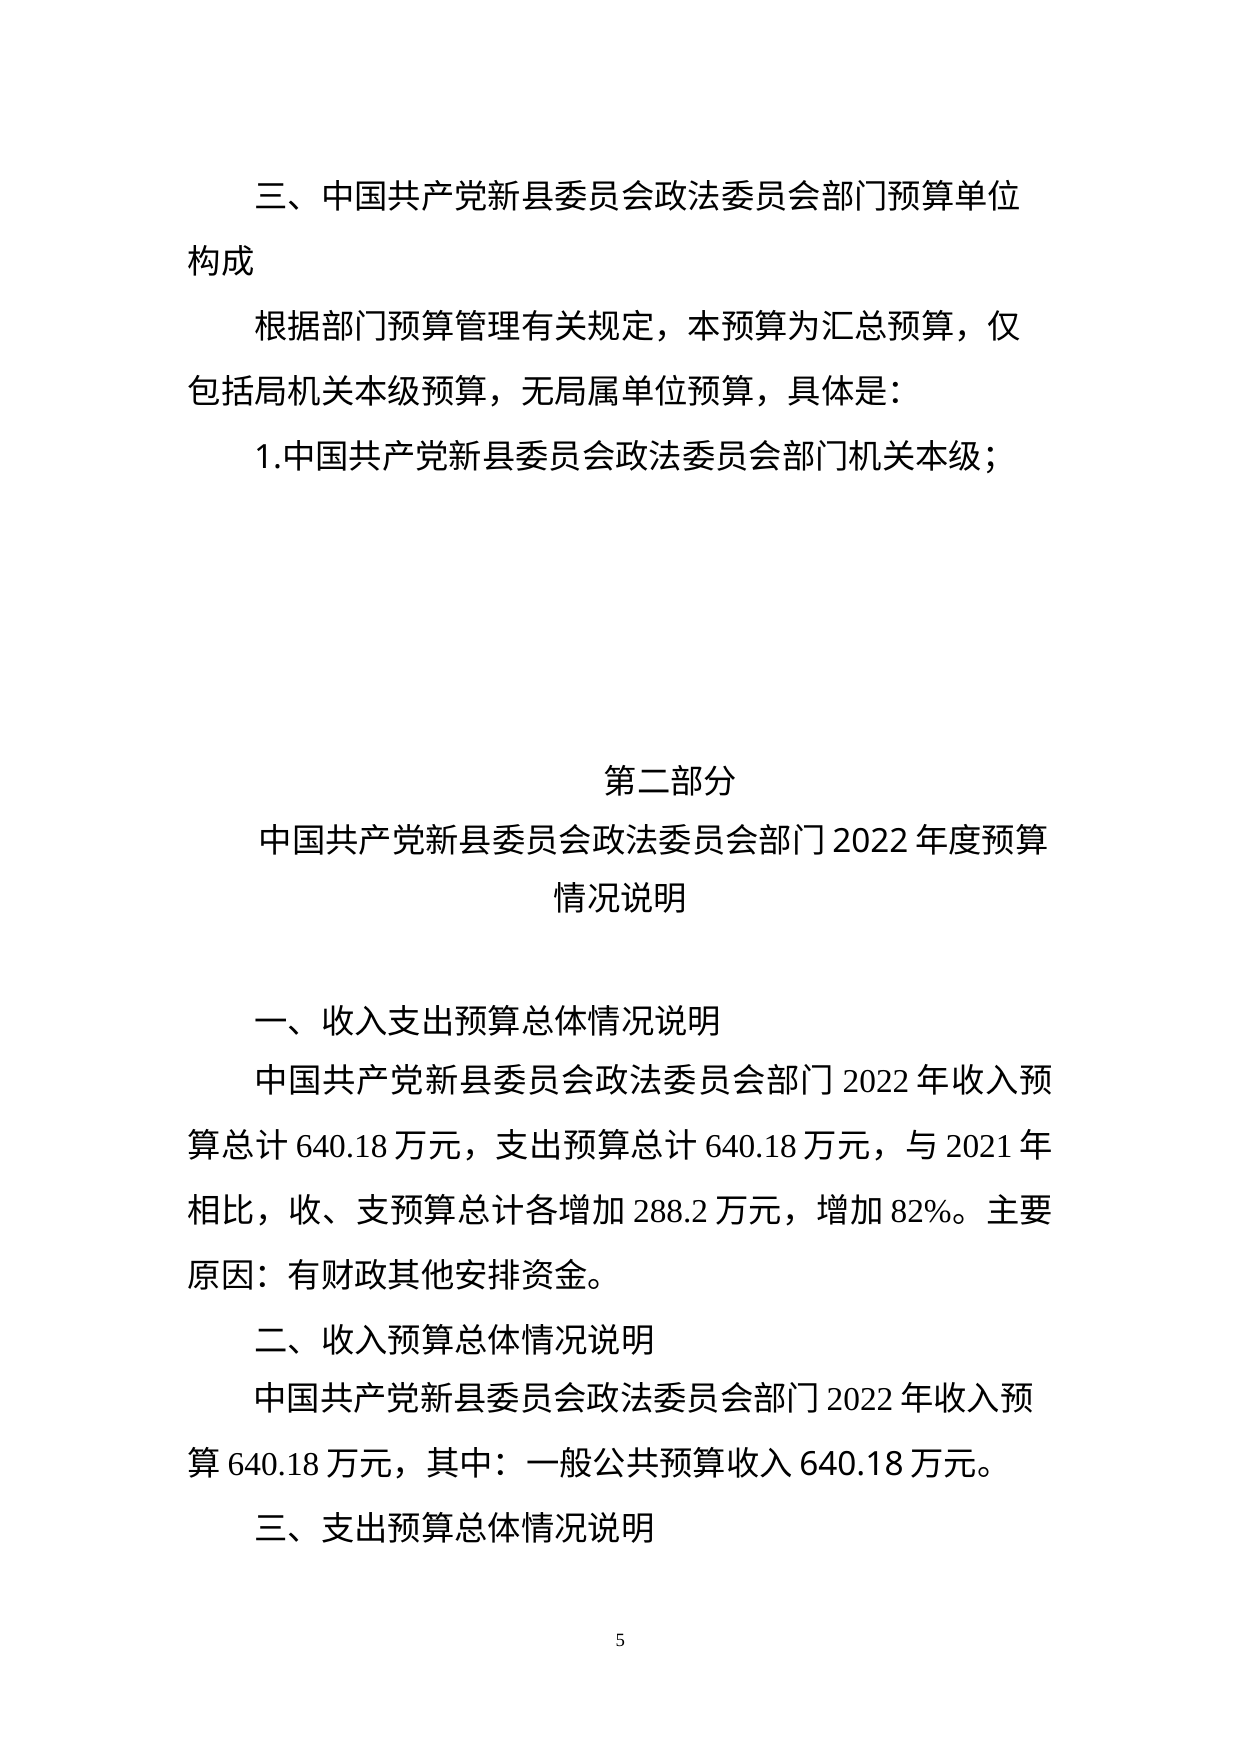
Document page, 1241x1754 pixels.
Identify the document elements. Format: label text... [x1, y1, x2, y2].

text 二、收入预算总体情况说明 [187, 1305, 1053, 1364]
text 根据部门预算管理有关规定，本预算为汇总预算，仅包括局机关本级预算，无局属单位预算，具体是： [187, 292, 1053, 422]
text 第二部分 [187, 747, 1053, 805]
text 中国共产党新县委员会政法委员会部门2022年度预算情况说明 [187, 805, 1053, 922]
text 1.中国共产党新县委员会政法委员会部门机关本级； [254, 422, 1053, 487]
text 中国共产党新县委员会政法委员会部门2022年收入预算640.18万元，其中：一般公共预算收入640.18万元。 [187, 1364, 1053, 1494]
text 中国共产党新县委员会政法委员会部门2022年收入预算总计640.18万元，支出预算总计640.18万元，与2021年相比，收、支预算总计各增加288.2万元，增加82%。主要原因：有财政其他安排资金。 [187, 1045, 1053, 1305]
text 三、中国共产党新县委员会政法委员会部门预算单位构成 [187, 162, 1053, 292]
text 一、收入支出预算总体情况说明 [187, 987, 1053, 1045]
text 三、支出预算总体情况说明 [187, 1494, 1053, 1552]
